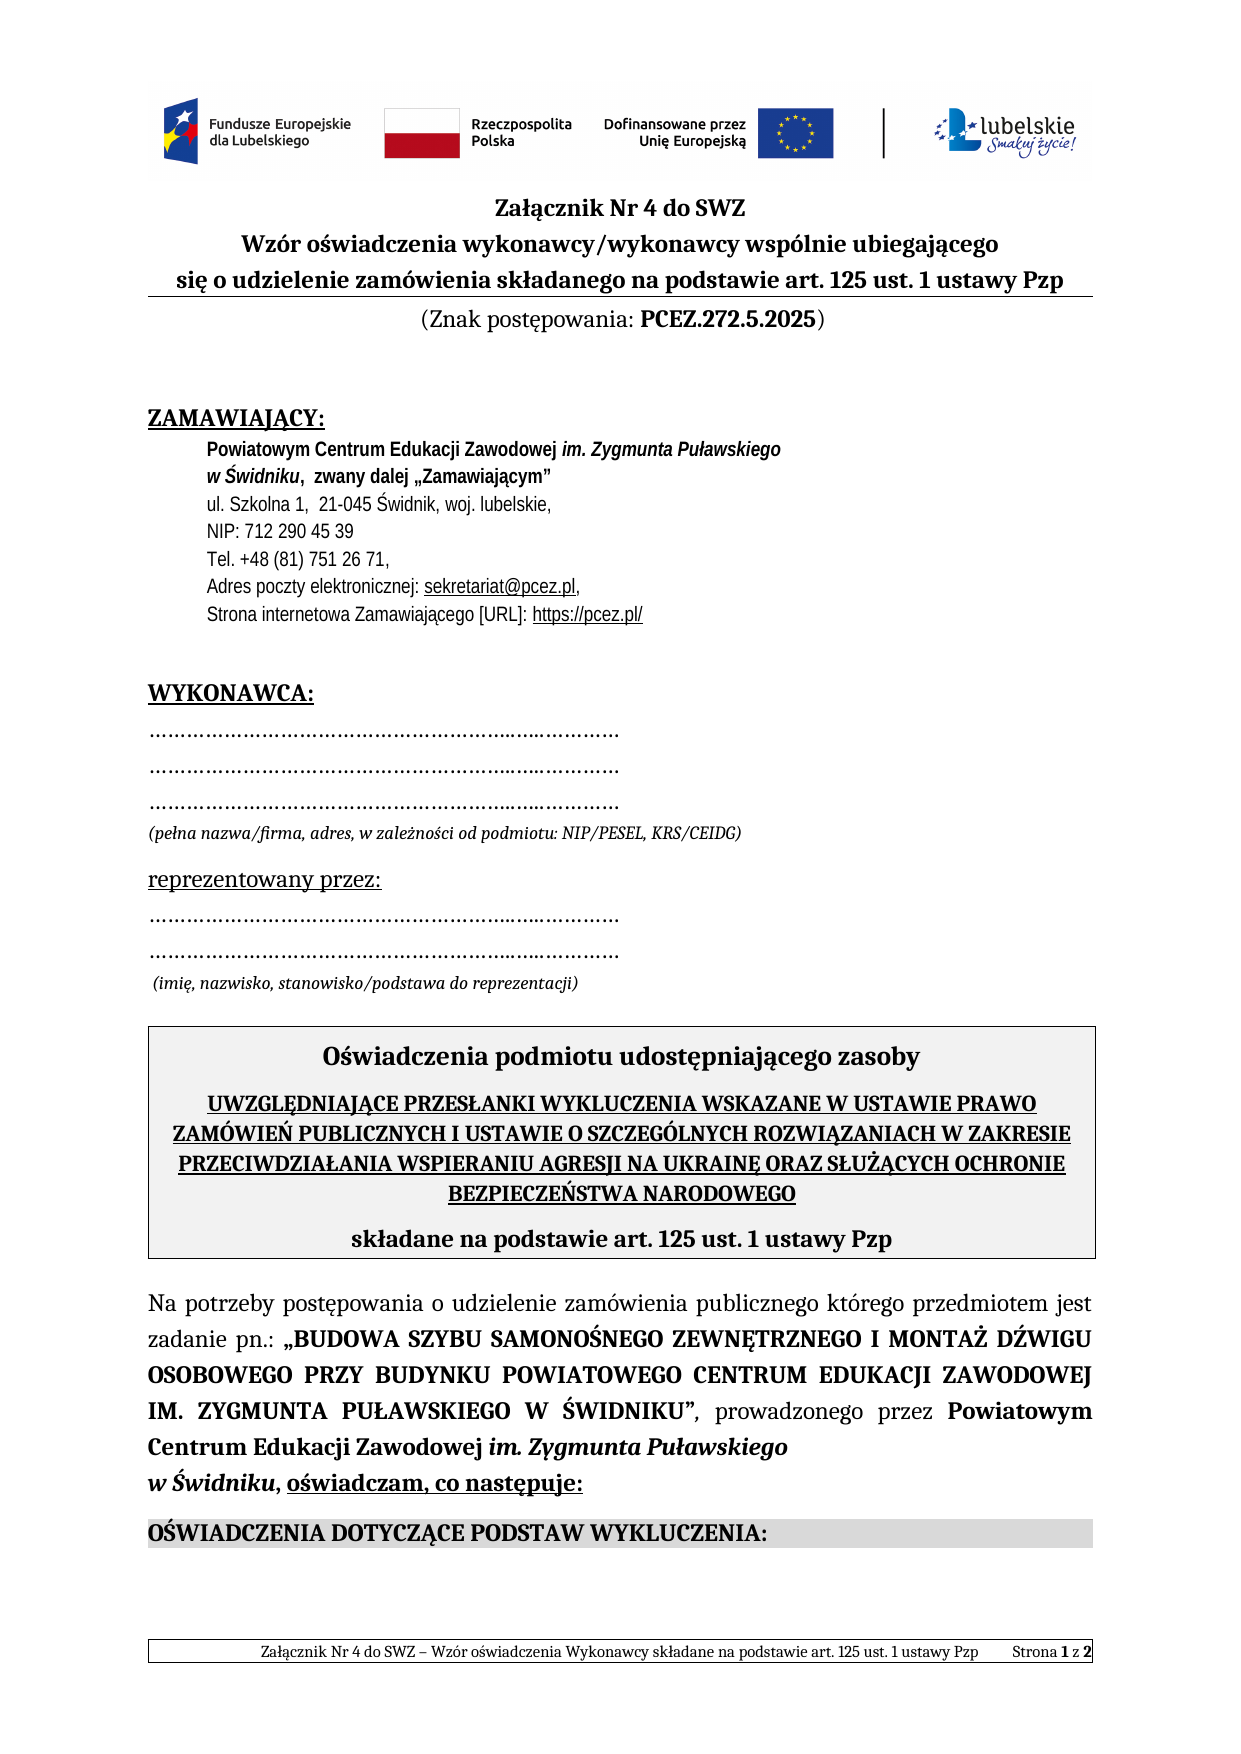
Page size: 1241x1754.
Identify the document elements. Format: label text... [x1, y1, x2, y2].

text ul. Szkolna 1, 21-045 Świdnik, woj. lubelskie, [207, 492, 1093, 516]
text w Świdniku, zwany dalej „Zamawiającym” [207, 464, 1093, 488]
text …………………………………………………..…..………… [148, 936, 1093, 965]
text w Świdniku, oświadczam, co następuje: [148, 1468, 1093, 1497]
table_header Oświadczenia podmiotu udostępniającego zasoby UWZGLĘDNIAJĄCE PRZESŁANKI WYKLUCZENIA WSKAZANE W USTAWIE PRAWO ZAMÓWIEŃ PUBLICZNYCH I USTAWIE o szczególnych rozwiązaniach w zakresie przeciwdziałania wspieraniu agresji na Ukrainę oraz służących ochronie bezpieczeństwa narodowego składane na podstawie art. 125 ust. 1 ustawy Pzp [149, 1027, 1095, 1258]
text Załącznik Nr 4 do SWZ [148, 194, 1093, 222]
text OŚWIADCZENIA DOTYCZĄCE PODSTAW WYKLUCZENIA: [148, 1519, 1093, 1548]
text …………………………………………………..…..………… [148, 751, 1093, 779]
text (Znak postępowania: PCEZ.272.5.2025) [148, 305, 1093, 333]
text Tel. +48 (81) 751 26 71, [207, 547, 1093, 571]
text Wzór oświadczenia wykonawcy/wykonawcy wspólnie ubiegającego [148, 230, 1093, 258]
text Powiatowym Centrum Edukacji Zawodowej im. Zygmunta Puławskiego [207, 437, 1093, 461]
text ZAMAWIAJĄCY: [148, 404, 1093, 432]
text reprezentowany przez: [148, 864, 1093, 893]
text Adres poczty elektronicznej: sekretariat@pcez.pl, [207, 574, 1093, 598]
text …………………………………………………..…..………… [148, 787, 1093, 816]
text (pełna nazwa/firma, adres, w zależności od podmiotu: NIP/PESEL, KRS/CEIDG) [148, 823, 1093, 844]
text …………………………………………………..…..………… [148, 715, 1093, 744]
text Strona internetowa Zamawiającego [URL]: https://pcez.pl/ [207, 602, 1093, 626]
text Na potrzeby postępowania o udzielenie zamówienia publicznego którego przedmiotem jest zadanie pn.: „BUDOWA SZYBU SAMONOŚNEGO ZEWNĘTRZNEGO I MONTAŻ DŹWIGU OSOBOWEGO PRZY BUDYNKU POWIATOWEGO CENTRUM EDUKACJI ZAWODOWEJ IM. ZYGMUNTA PUŁAWSKIEGO W ŚWIDNIKU”, prowadzonego przez Powiatowym Centrum Edukacji Zawodowej im. Zygmunta Puławskiego [148, 1289, 1093, 1461]
picture [147, 81, 1093, 181]
text (imię, nazwisko, stanowisko/podstawa do reprezentacji) [148, 972, 1093, 994]
text WYKONAWCA: [148, 679, 1093, 708]
text …………………………………………………..…..………… [148, 900, 1093, 929]
text się o udzielenie zamówienia składanego na podstawie art. 125 ust. 1 ustawy Pzp [148, 266, 1093, 296]
text NIP: 712 290 45 39 [207, 519, 1093, 543]
